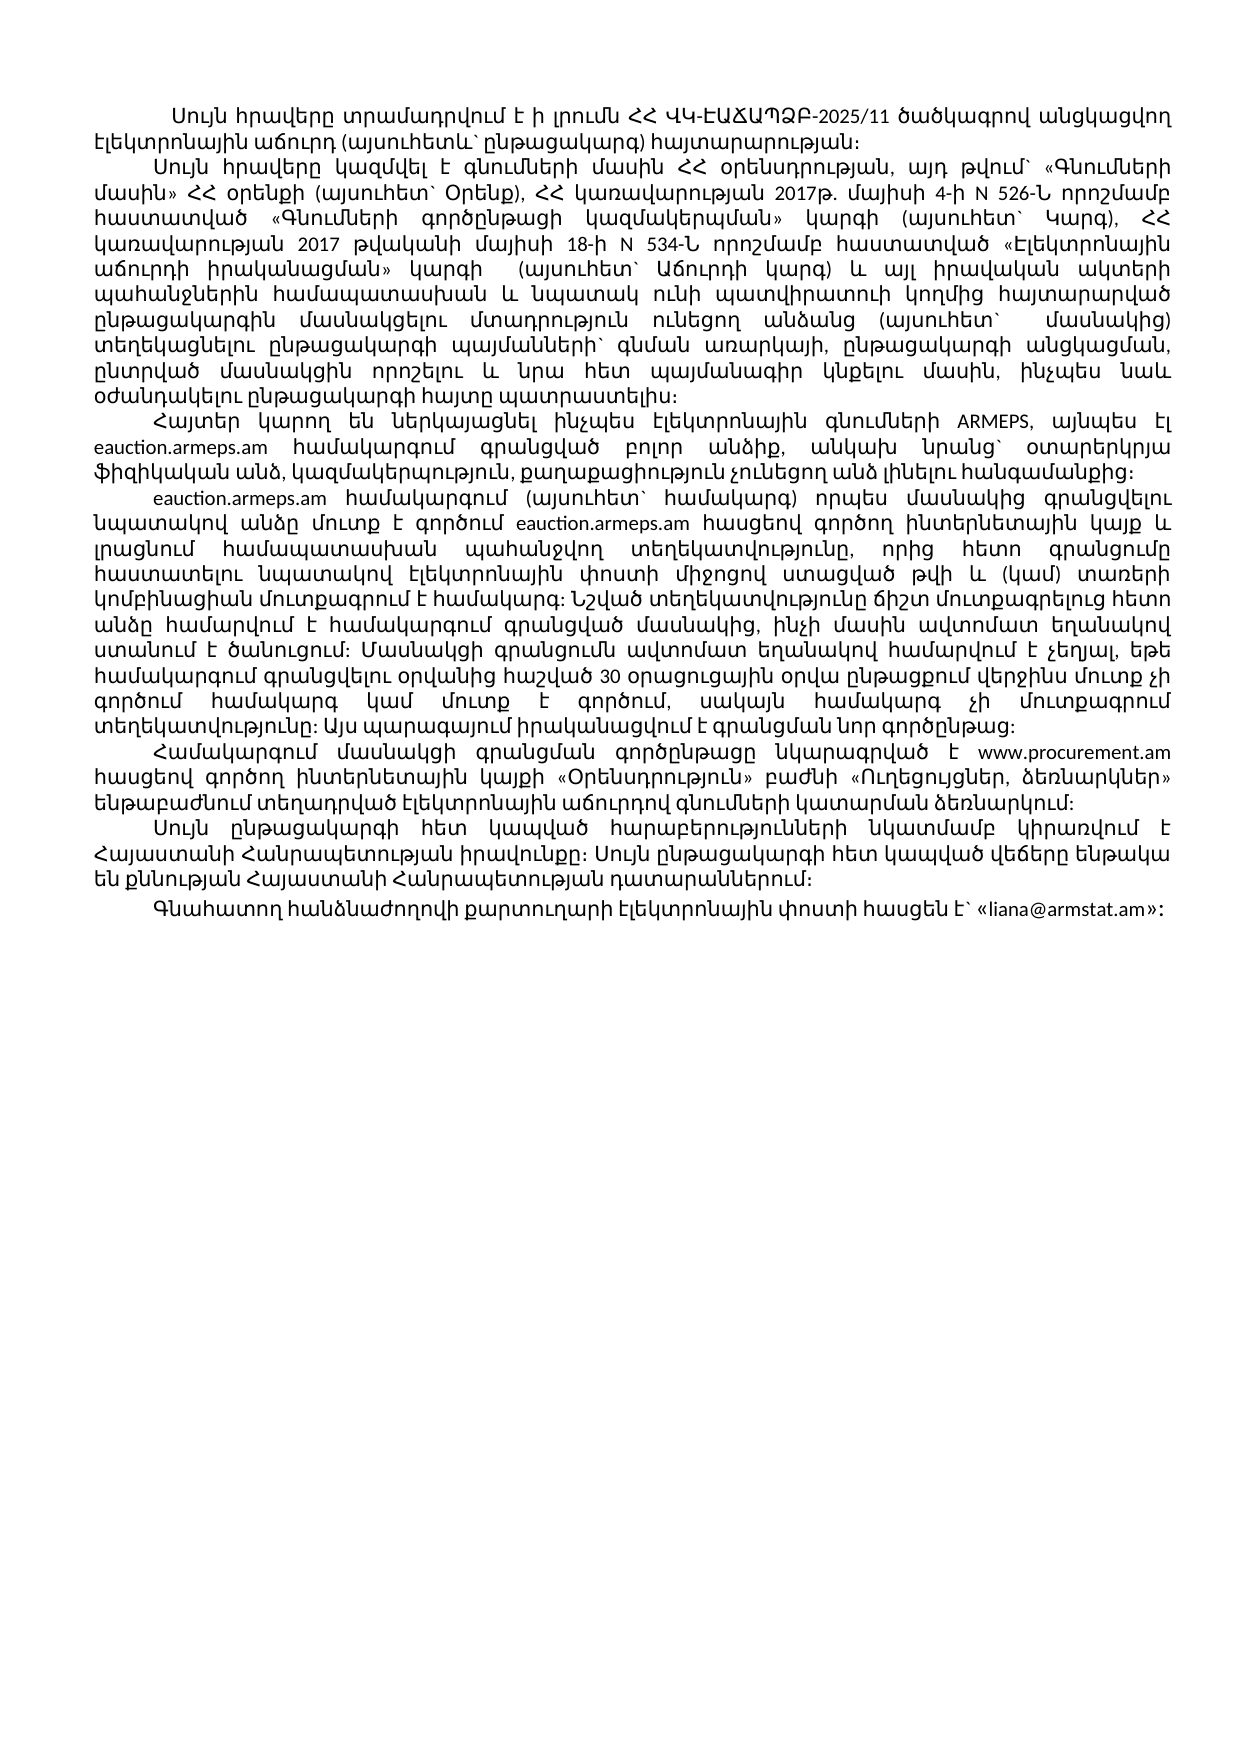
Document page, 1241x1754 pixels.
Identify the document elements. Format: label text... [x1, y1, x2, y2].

text eauction.armeps.am համակարգում (այսուհետ` համակարգ) որպես մասնակից գրանցվելու նպատակով անձը մուտք է գործում eauction.armeps.am հասցեով գործող ինտերնետային կայք և լրացնում համապատասխան պահանջվող տեղեկատվությունը, որից հետո գրանցումը հաստատելու նպատակով էլեկտրոնային փոստի միջոցով ստացված թվի և (կամ) տառերի կոմբինացիան մուտքագրում է համակարգ: Նշված տեղեկատվությունը ճիշտ մուտքագրելուց հետո անձը համարվում է համակարգում գրանցված մասնակից, ինչի մասին ավտոմատ եղանակով ստանում է ծանուցում: Մասնակցի գրանցումն ավտոմատ եղանակով համարվում է չեղյալ, եթե համակարգում գրանցվելու օրվանից հաշված 30 օրացուցային օրվա ընթացքում վերջինս մուտք չի գործում համակարգ կամ մուտք է գործում, սակայն համակարգ չի մուտքագրում տեղեկատվությունը: Այս պարագայում իրականացվում է գրանցման նոր գործընթաց: [94, 485, 1171, 739]
text Սույն հրավերը կազմվել է գնումների մասին ՀՀ օրենսդրության, այդ թվում` «Գնումների մասին» ՀՀ օրենքի (այսուհետ` Օրենք), ՀՀ կառավարության 2017թ. մայիսի 4-ի N 526-Ն որոշմամբ հաստատված «Գնումների գործընթացի կազմակերպման» կարգի (այսուհետ` Կարգ), ՀՀ կառավարության 2017 թվականի մայիսի 18-ի N 534-Ն որոշմամբ հաստատված «Էլեկտրոնային աճուրդի իրականացման» կարգի (այսուհետ` Աճուրդի կարգ) և այլ իրավական ակտերի պահանջներին համապատասխան և նպատակ ունի պատվիրատուի կողմից հայտարարված ընթացակարգին մասնակցելու մտադրություն ունեցող անձանց (այսուհետ` մասնակից) տեղեկացնելու ընթացակարգի պայմանների` գնման առարկայի, ընթացակարգի անցկացման, ընտրված մասնակցին որոշելու և նրա հետ պայմանագիր կնքելու մասին, ինչպես նաև օժանդակելու ընթացակարգի հայտը պատրաստելիս։ [94, 154, 1171, 409]
text Գնահատող հանձնաժողովի քարտուղարի էլեկտրոնային փոստի հասցեն է` «liana@armstat.am»: [94, 892, 1171, 922]
text Համակարգում մասնակցի գրանցման գործընթացը նկարագրված է www.procurement.am հասցեով գործող ինտերնետային կայքի «Օրենսդրություն» բաժնի «Ուղեցույցներ, ձեռնարկներ» ենթաբաժնում տեղադրված էլեկտրոնային աճուրդով գնումների կատարման ձեռնարկում: [94, 739, 1171, 815]
text Սույն հրավերը տրամադրվում է ի լրումն ՀՀ ՎԿ-ԷԱՃԱՊՁԲ-2025/11 ծածկագրով անցկացվող էլեկտրոնային աճուրդ (այսուհետև` ընթացակարգ) հայտարարության։ [94, 104, 1171, 154]
text Հայտեր կարող են ներկայացնել ինչպես էլեկտրոնային գնումների ARMEPS, այնպես էլ eauction.armeps.am համակարգում գրանցված բոլոր անձիք, անկախ նրանց` օտարերկրյա ֆիզիկական անձ, կազմակերպություն, քաղաքացիություն չունեցող անձ լինելու հանգամանքից։ [94, 409, 1171, 485]
text Սույն ընթացակարգի հետ կապված հարաբերությունների նկատմամբ կիրառվում է Հայաստանի Հանրապետության իրավունքը։ Սույն ընթացակարգի հետ կապված վեճերը ենթակա են քննության Հայաստանի Հանրապետության դատարաններում։ [94, 815, 1171, 892]
